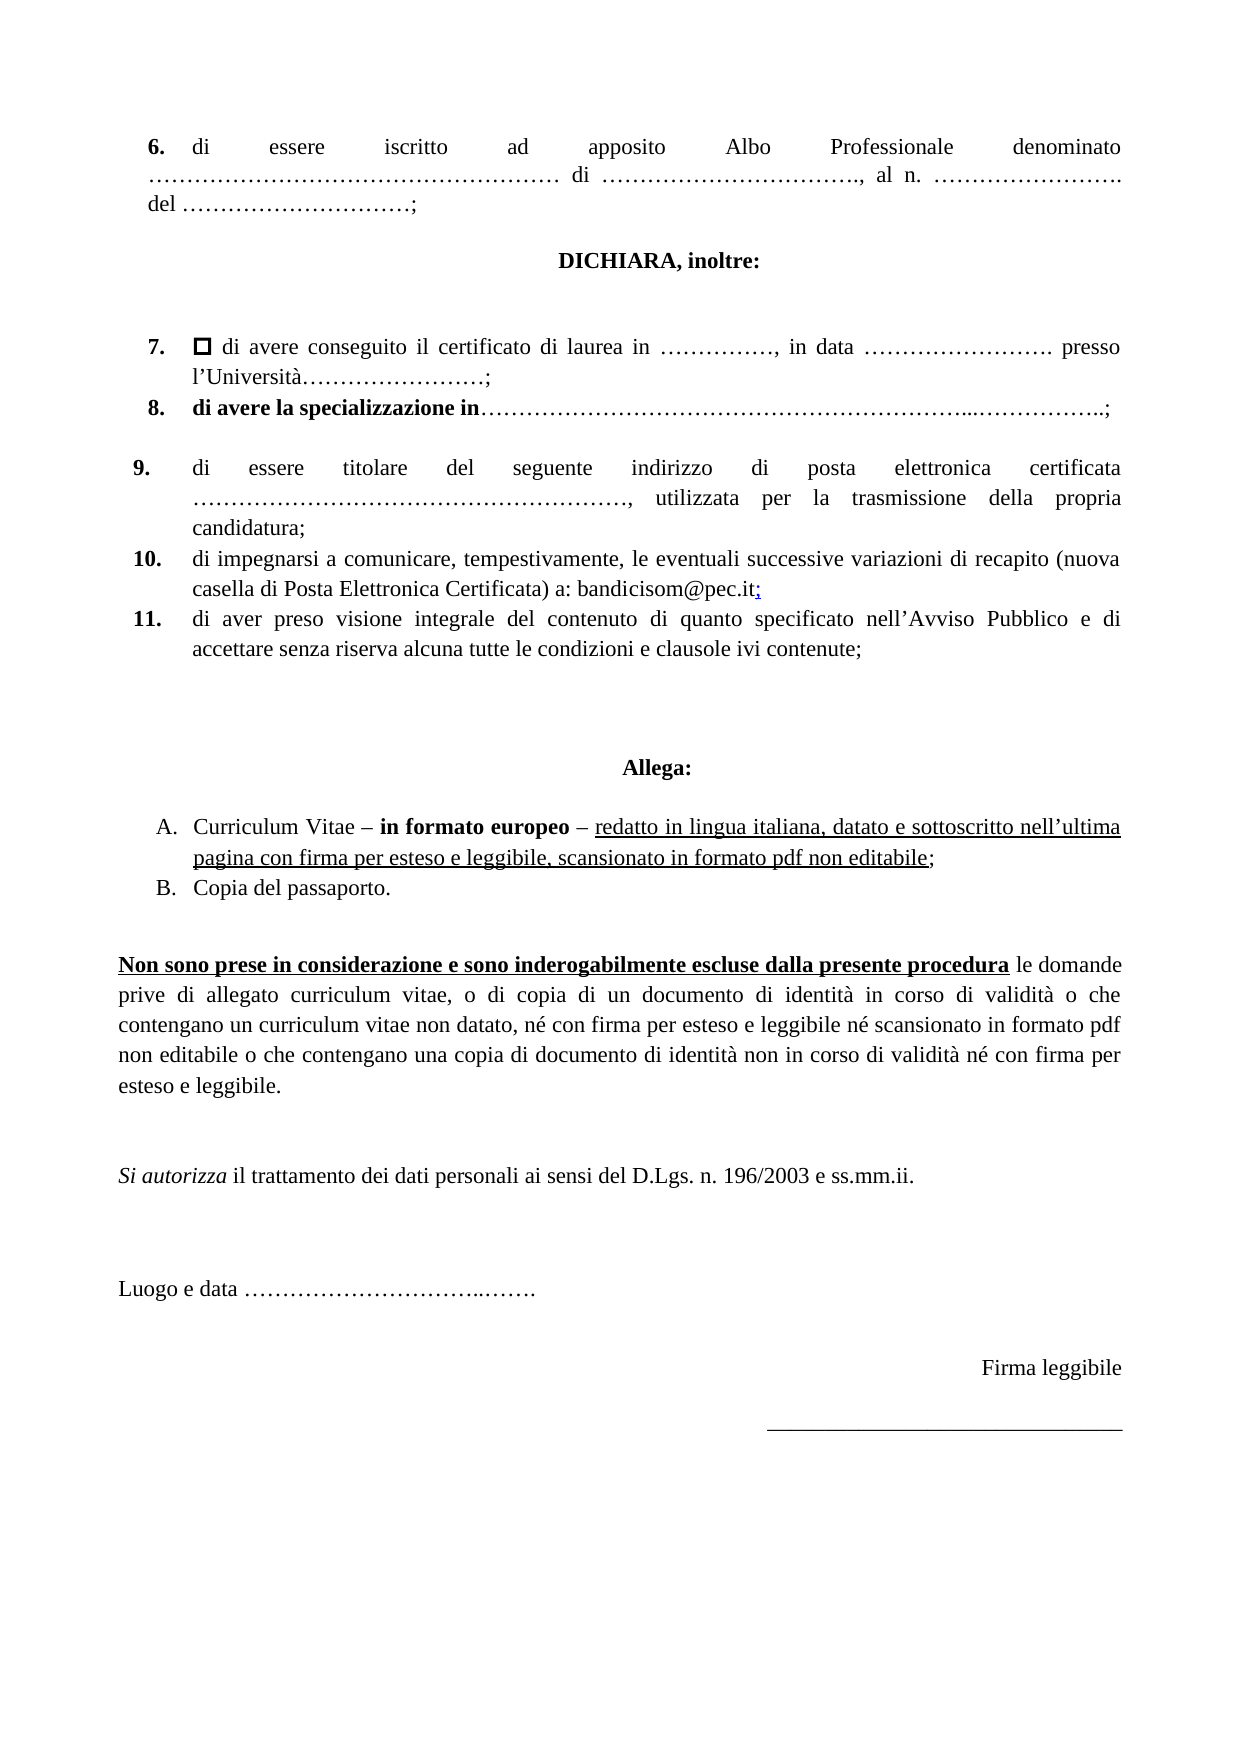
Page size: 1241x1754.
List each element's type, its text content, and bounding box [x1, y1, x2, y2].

list di avere la specializzazione in………………………………………………………...……………..; [148, 393, 1122, 420]
list di essere iscritto ad apposito Albo Professionale denominato ……………………………………………… di ……………………………., al n. ……………………. del …………………………; [148, 133, 1122, 216]
list di avere conseguito il certificato di laurea in ……………, in data ……………………. presso l’Università……………………; [148, 333, 1122, 390]
list Allega: [192, 754, 1122, 780]
list Curriculum Vitae – in formato europeo – redatto in lingua italiana, datato e sottoscritto nell’ultima pagina con firma per esteso e leggibile, scansionato in formato pdf non editabile; [156, 813, 1122, 870]
list di impegnarsi a comunicare, tempestivamente, le eventuali successive variazioni di recapito (nuova casella di Posta Elettronica Certificata) a: bandicisom@pec.it; [133, 544, 1122, 601]
text Si autorizza il trattamento dei dati personali ai sensi del D.Lgs. n. 196/2003 e ss.mm.ii. [118, 1162, 1122, 1189]
list di aver preso visione integrale del contenuto di quanto specificato nell’Avviso Pubblico e di accettare senza riserva alcuna tutte le condizioni e clausole ivi contenute; [133, 605, 1122, 662]
list Copia del passaporto. [156, 874, 1122, 900]
text Luogo e data …………………………..……. [118, 1275, 1122, 1302]
list di essere titolare del seguente indirizzo di posta elettronica certificata …………………………………………………, utilizzata per la trasmissione della propria candidatura; [133, 454, 1122, 541]
text _______________________________ [118, 1407, 1122, 1433]
list DICHIARA, inoltre: [196, 247, 1122, 274]
text Firma leggibile [118, 1354, 1122, 1381]
text Non sono prese in considerazione e sono inderogabilmente escluse dalla presente procedura le domande prive di allegato curriculum vitae, o di copia di un documento di identità in corso di validità o che contengano un curriculum vitae non datato, né con firma per esteso e leggibile né scansionato in formato pdf non editabile o che contengano una copia di documento di identità non in corso di validità né con firma per esteso e leggibile. [118, 951, 1122, 1098]
